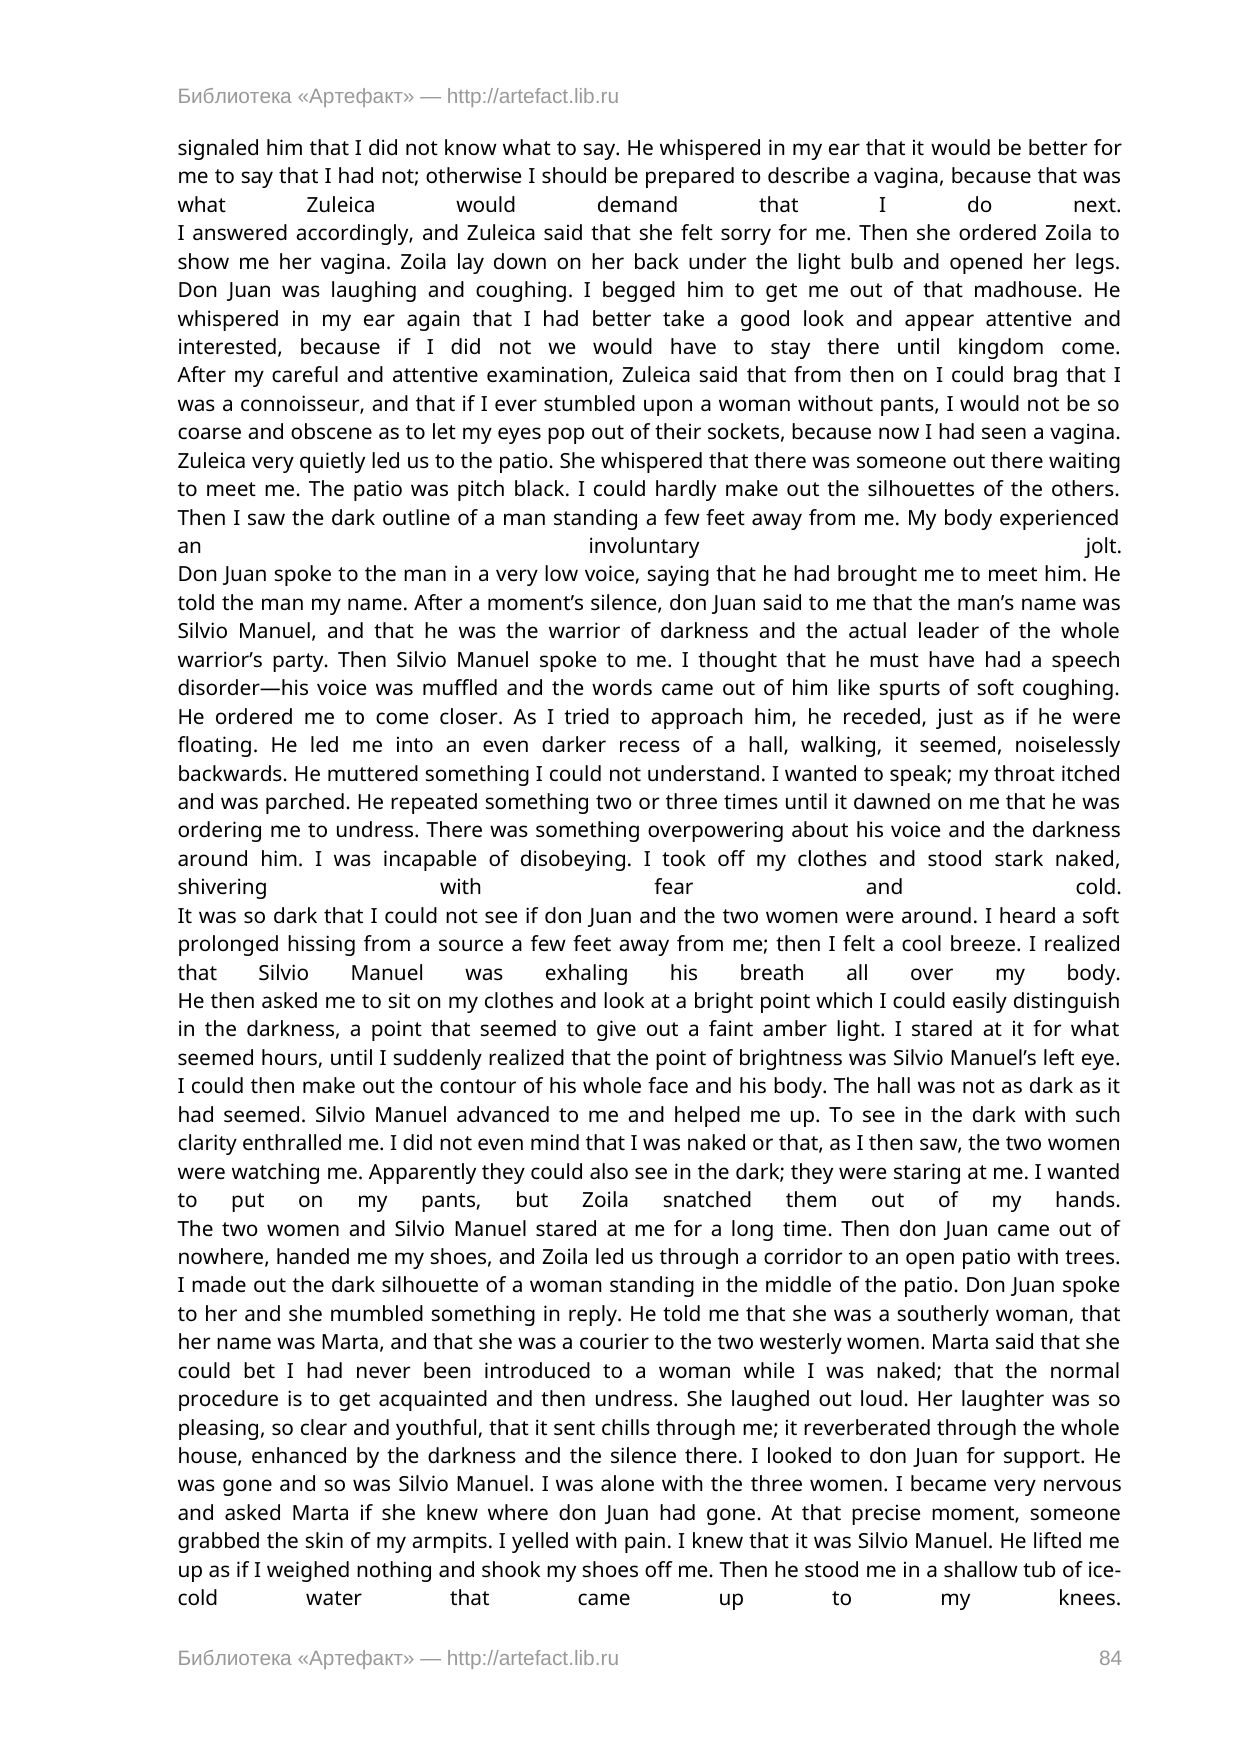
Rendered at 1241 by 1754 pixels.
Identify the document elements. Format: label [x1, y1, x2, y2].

text [177, 133, 1122, 1612]
